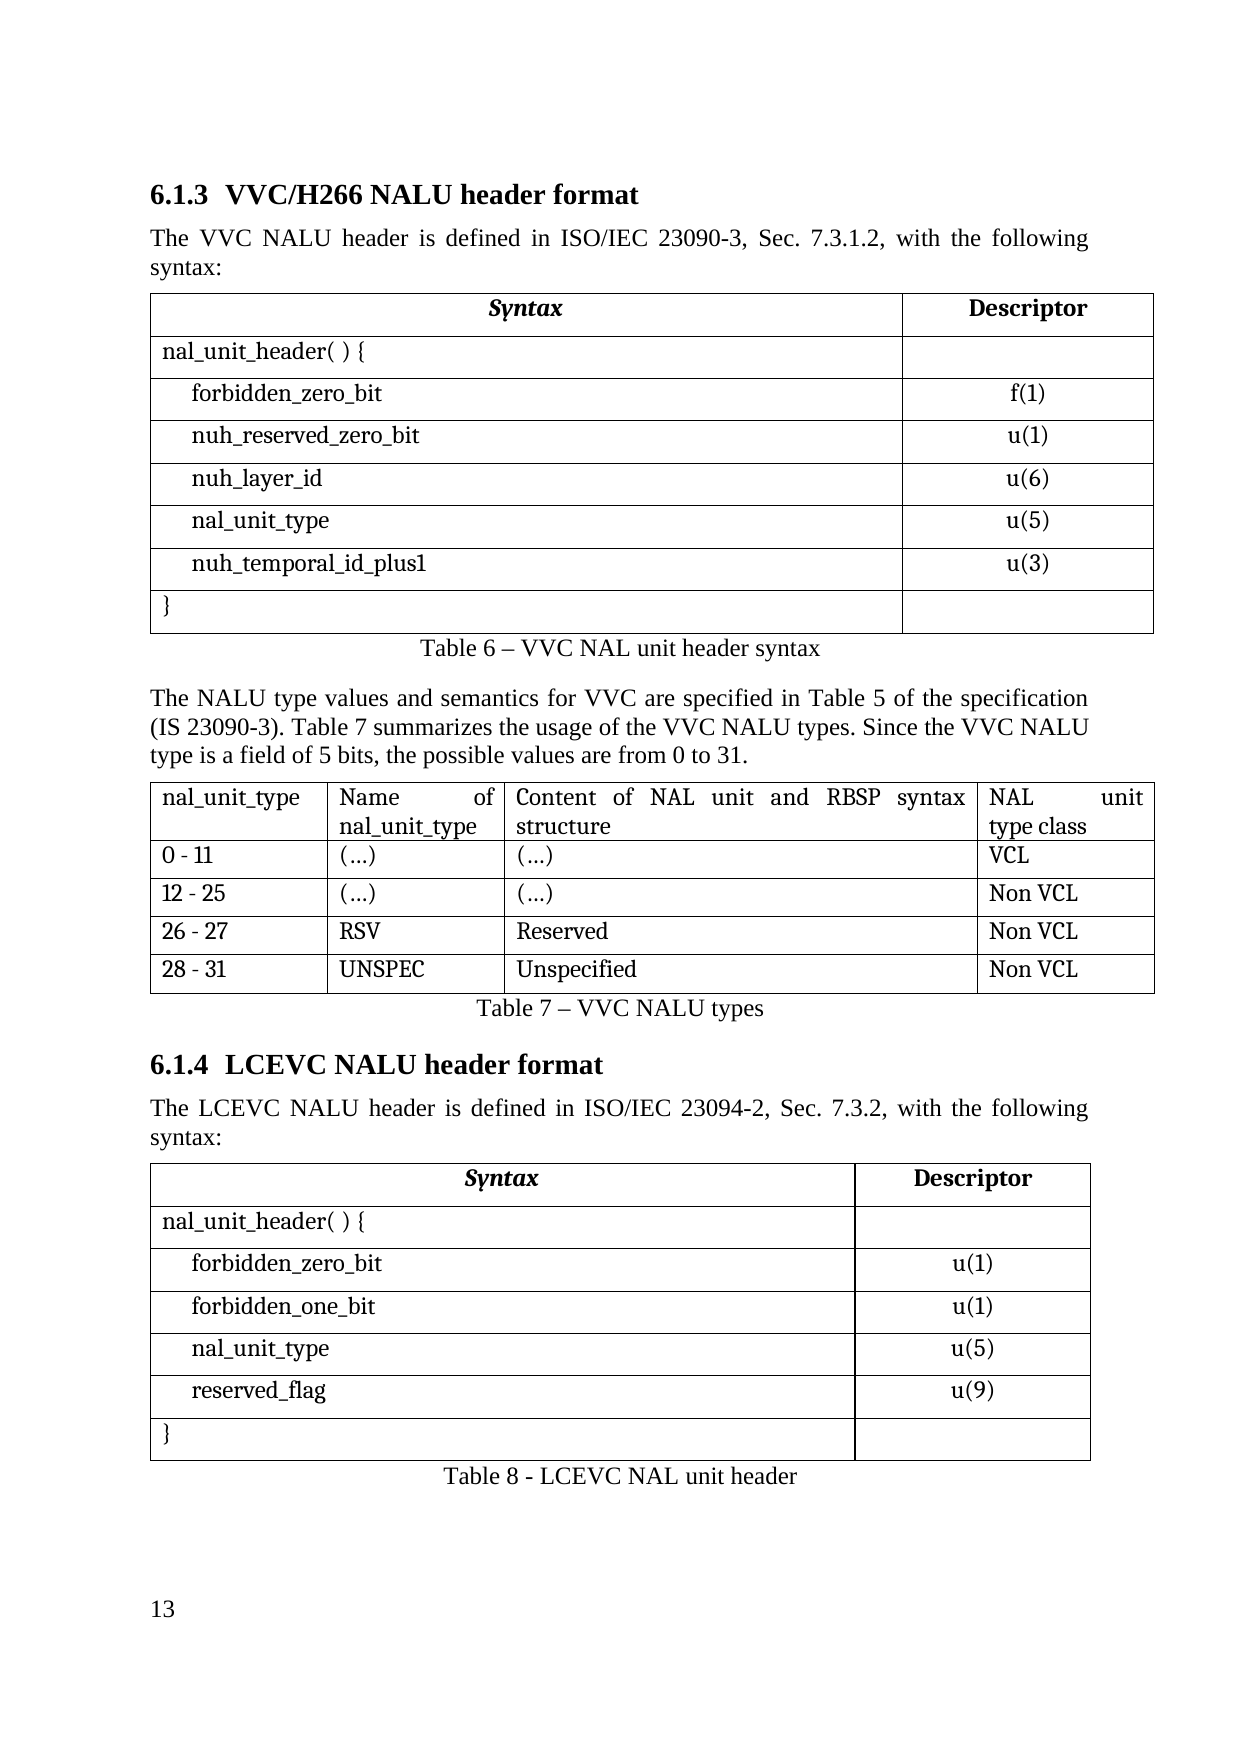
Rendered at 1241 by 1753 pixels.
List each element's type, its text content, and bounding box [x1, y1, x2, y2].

table_cell nuh_layer_id [151, 464, 902, 505]
table_cell nal_unit_type [151, 1334, 854, 1375]
table_header Descriptor [856, 1164, 1090, 1206]
table_cell [903, 337, 1153, 378]
table_cell (…) [505, 841, 977, 878]
table_header Content of NAL unit and RBSP syntax structure [505, 783, 977, 840]
table_cell Non VCL [978, 955, 1154, 992]
text Table – VVC NAL unit header syntax [150, 634, 1090, 662]
table_cell [856, 1419, 1090, 1460]
table_cell nal_unit_type [151, 506, 902, 548]
text The VVC NALU header is defined in ISO/IEC 23090-3, Sec. 7.3.1.2, with the following syntax: [150, 223, 1090, 281]
table_cell nuh_reserved_zero_bit [151, 421, 902, 463]
table_cell forbidden_one_bit [151, 1292, 854, 1333]
table_header nal_unit_type [151, 783, 327, 840]
table_cell 0 - 11 [151, 841, 327, 878]
table_header NAL unit type class [978, 783, 1154, 840]
table_cell (…) [505, 879, 977, 916]
table_cell 12 - 25 [151, 879, 327, 916]
table_cell Unspecified [505, 955, 977, 992]
table_cell u(1) [856, 1292, 1090, 1333]
text Table - LCEVC NAL unit header [150, 1461, 1090, 1490]
table_cell forbidden_zero_bit [151, 379, 902, 420]
subtitle VVC/H266 NALU header format [150, 177, 1090, 211]
table_cell u(5) [903, 506, 1153, 548]
table_cell [903, 591, 1153, 632]
subtitle LCEVC NALU header format [150, 1047, 1090, 1081]
table_cell Reserved [505, 917, 977, 954]
table_cell RSV [328, 917, 504, 954]
table_cell 28 - 31 [151, 955, 327, 992]
table_cell reserved_flag [151, 1376, 854, 1418]
table_cell UNSPEC [328, 955, 504, 992]
table_header Syntax [151, 294, 902, 336]
table_cell u(9) [856, 1376, 1090, 1418]
table_cell nal_unit_header( ) { [151, 1207, 854, 1248]
table_header Descriptor [903, 294, 1153, 336]
table_cell (…) [328, 879, 504, 916]
table_cell } [151, 1419, 854, 1460]
table_cell u(3) [903, 549, 1153, 590]
table_cell f(1) [903, 379, 1153, 420]
table_cell nal_unit_header( ) { [151, 337, 902, 378]
text The NALU type values and semantics for VVC are specified in Table 5 of the specification (IS 23090-3). summarizes the usage of the VVC NALU types. Since the VVC NALU type is a field of 5 bits, the possible values are from 0 to 31. [150, 683, 1090, 769]
table_cell VCL [978, 841, 1154, 878]
table_cell u(1) [856, 1249, 1090, 1291]
text The LCEVC NALU header is defined in ISO/IEC 23094-2, Sec. 7.3.2, with the following syntax: [150, 1093, 1090, 1151]
table_cell (…) [328, 841, 504, 878]
table_header Syntax [151, 1164, 854, 1206]
table_cell } [151, 591, 902, 632]
table_cell 26 - 27 [151, 917, 327, 954]
table_cell u(1) [903, 421, 1153, 463]
table_cell u(5) [856, 1334, 1090, 1375]
table_cell nuh_temporal_id_plus1 [151, 549, 902, 590]
table_cell Non VCL [978, 879, 1154, 916]
table_cell forbidden_zero_bit [151, 1249, 854, 1291]
table_header Name of nal_unit_type [328, 783, 504, 840]
table_cell Non VCL [978, 917, 1154, 954]
text Table – VVC NALU types [150, 994, 1090, 1022]
table_cell [856, 1207, 1090, 1248]
table_cell u(6) [903, 464, 1153, 505]
